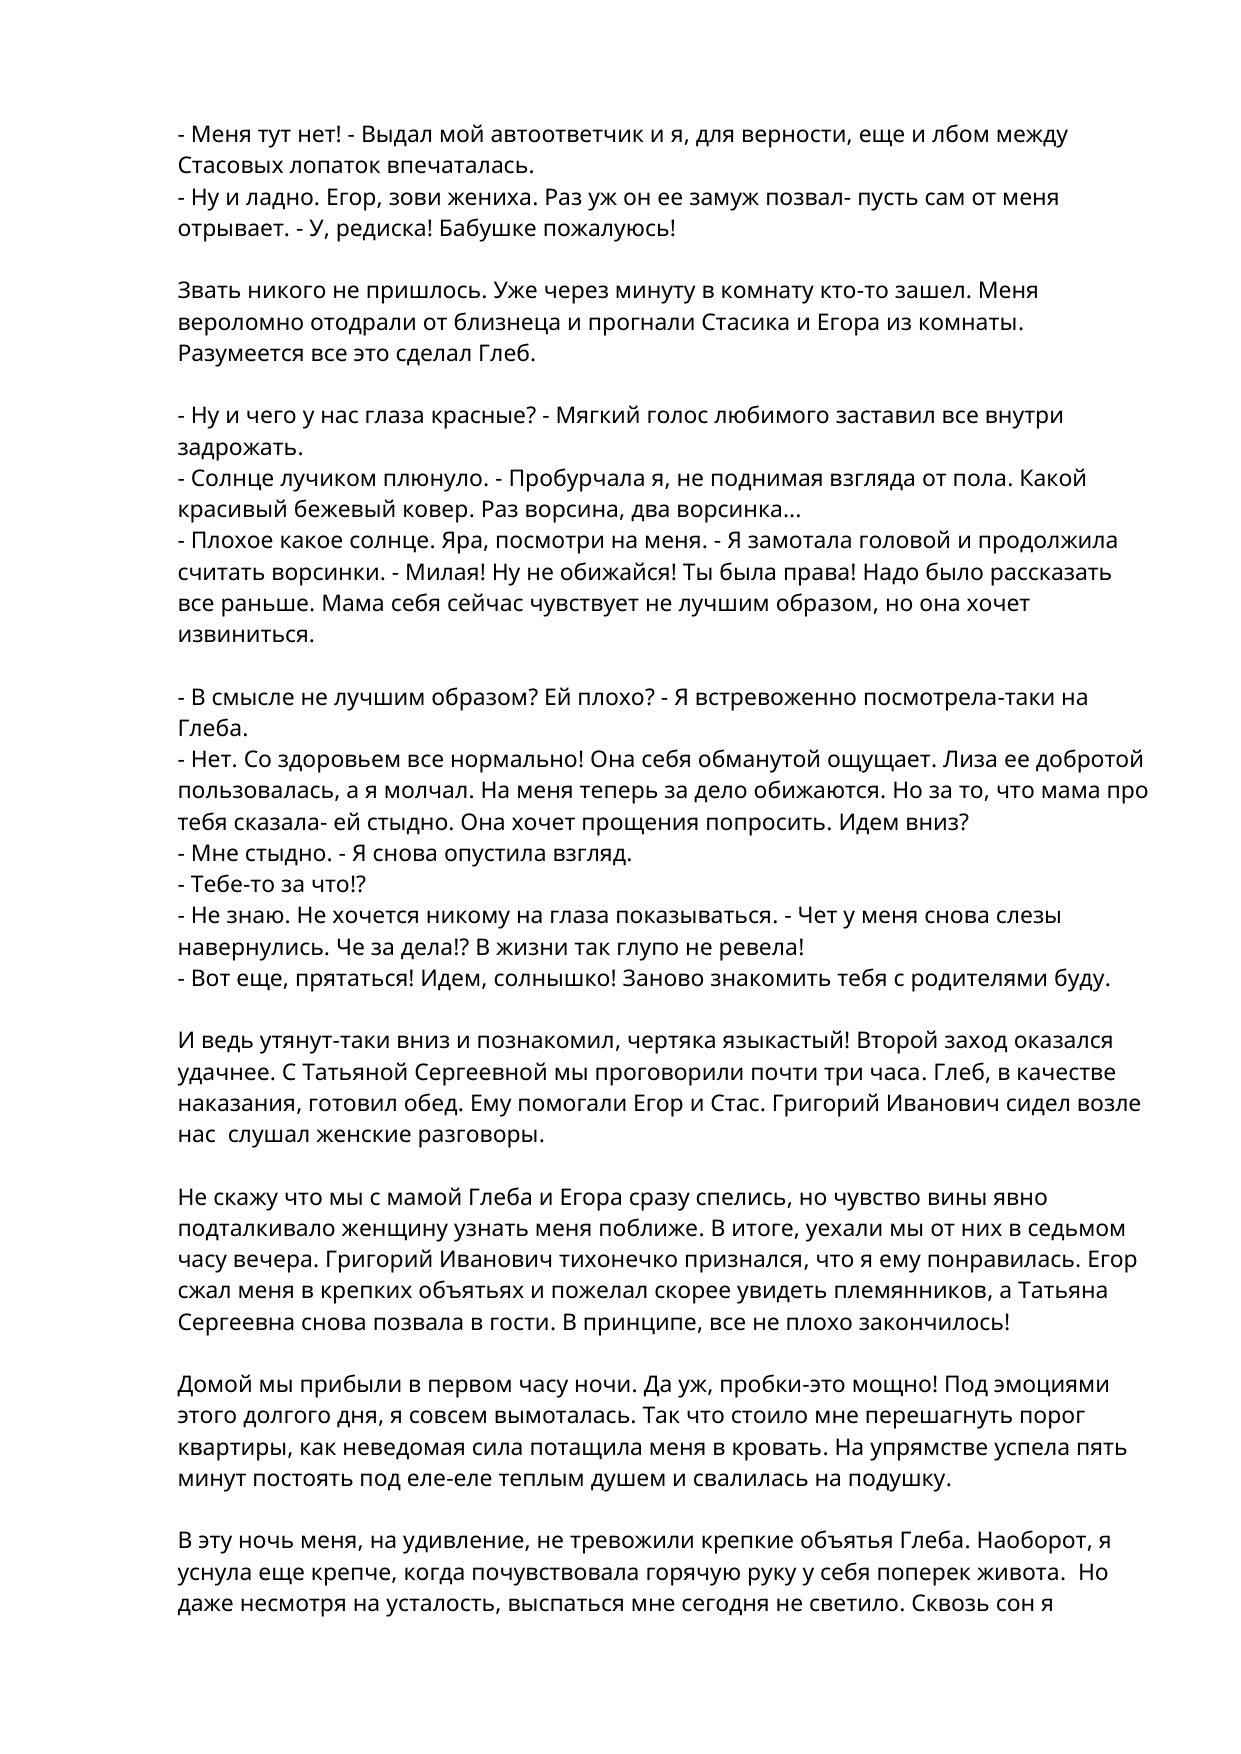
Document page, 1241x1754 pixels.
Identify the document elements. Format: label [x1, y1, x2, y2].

text [177, 118, 1152, 1618]
